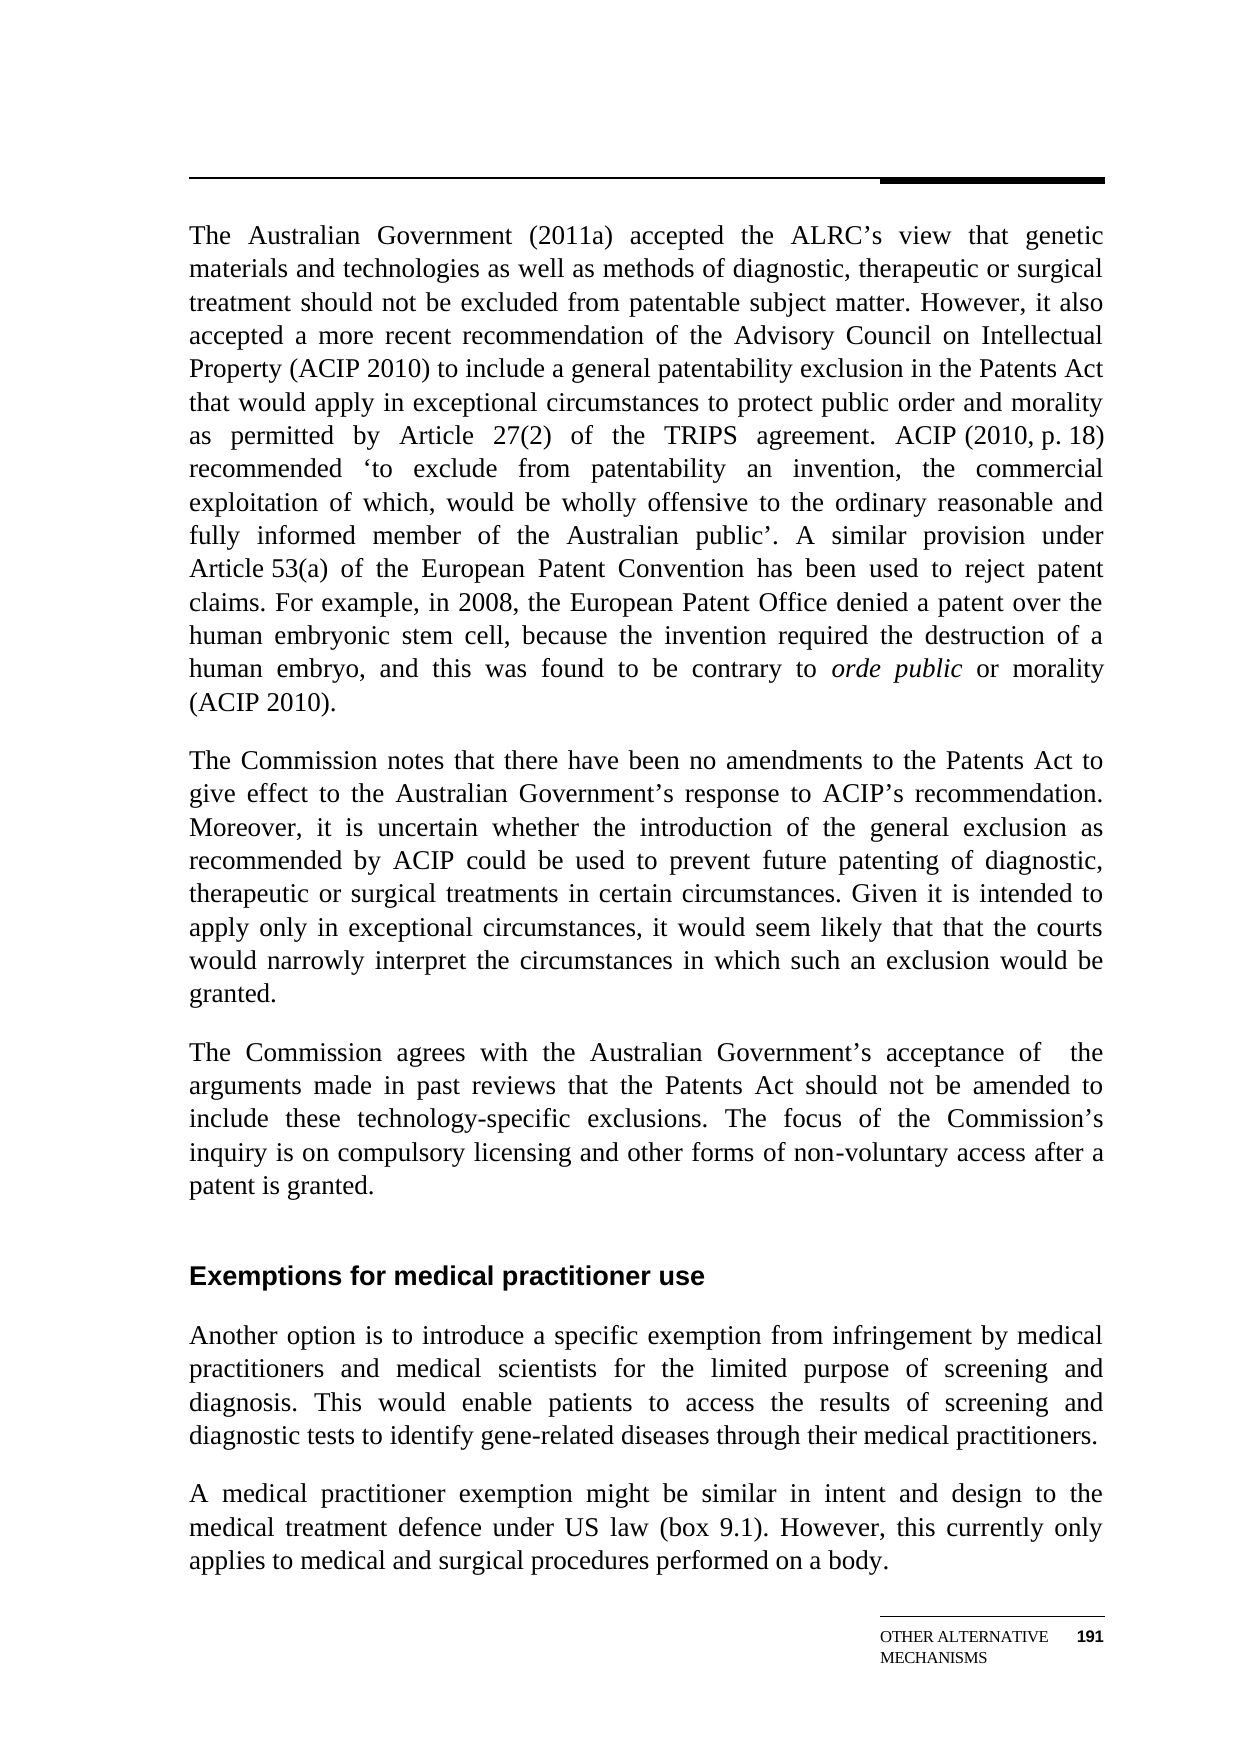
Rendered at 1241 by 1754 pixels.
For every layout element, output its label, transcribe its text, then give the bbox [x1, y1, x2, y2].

subtitle Exemptions for medical practitioner use [189, 1258, 1104, 1292]
text A medical practitioner exemption might be similar in intent and design to the medical treatment defence under US law (box 9.1). However, this currently only applies to medical and surgical procedures performed on a body. [189, 1475, 1104, 1575]
text The Australian Government (2011a) accepted the ALRC’s view that genetic materials and technologies as well as methods of diagnostic, therapeutic or surgical treatment should not be excluded from patentable subject matter. However, it also accepted a more recent recommendation of the Advisory Council on Intellectual Property (ACIP 2010) to include a general patentability exclusion in the Patents Act that would apply in exceptional circumstances to protect public order and morality as permitted by Article 27(2) of the TRIPS agreement. ACIP (2010, p. 18) recommended ‘to exclude from patentability an invention, the commercial exploitation of which, would be wholly offensive to the ordinary reasonable and fully informed member of the Australian public’. A similar provision under Article 53(a) of the European Patent Convention has been used to reject patent claims. For example, in 2008, the European Patent Office denied a patent over the human embryonic stem cell, because the invention required the destruction of a human embryo, and this was found to be contrary to orde public or morality (ACIP 2010). [189, 217, 1104, 717]
text The Commission agrees with the Australian Government’s acceptance of the arguments made in past reviews that the Patents Act should not be amended to include these technology-specific exclusions. The focus of the Commission’s inquiry is on compulsory licensing and other forms of non-voluntary access after a patent is granted. [189, 1033, 1104, 1200]
text Another option is to introduce a specific exemption from infringement by medical practitioners and medical scientists for the limited purpose of screening and diagnosis. This would enable patients to access the results of screening and diagnostic tests to identify gene-related diseases through their medical practitioners. [189, 1317, 1104, 1450]
text The Commission notes that there have been no amendments to the Patents Act to give effect to the Australian Government’s response to ACIP’s recommendation. Moreover, it is uncertain whether the introduction of the general exclusion as recommended by ACIP could be used to prevent future patenting of diagnostic, therapeutic or surgical treatments in certain circumstances. Given it is intended to apply only in exceptional circumstances, it would seem likely that that the courts would narrowly interpret the circumstances in which such an exclusion would be granted. [189, 742, 1104, 1008]
